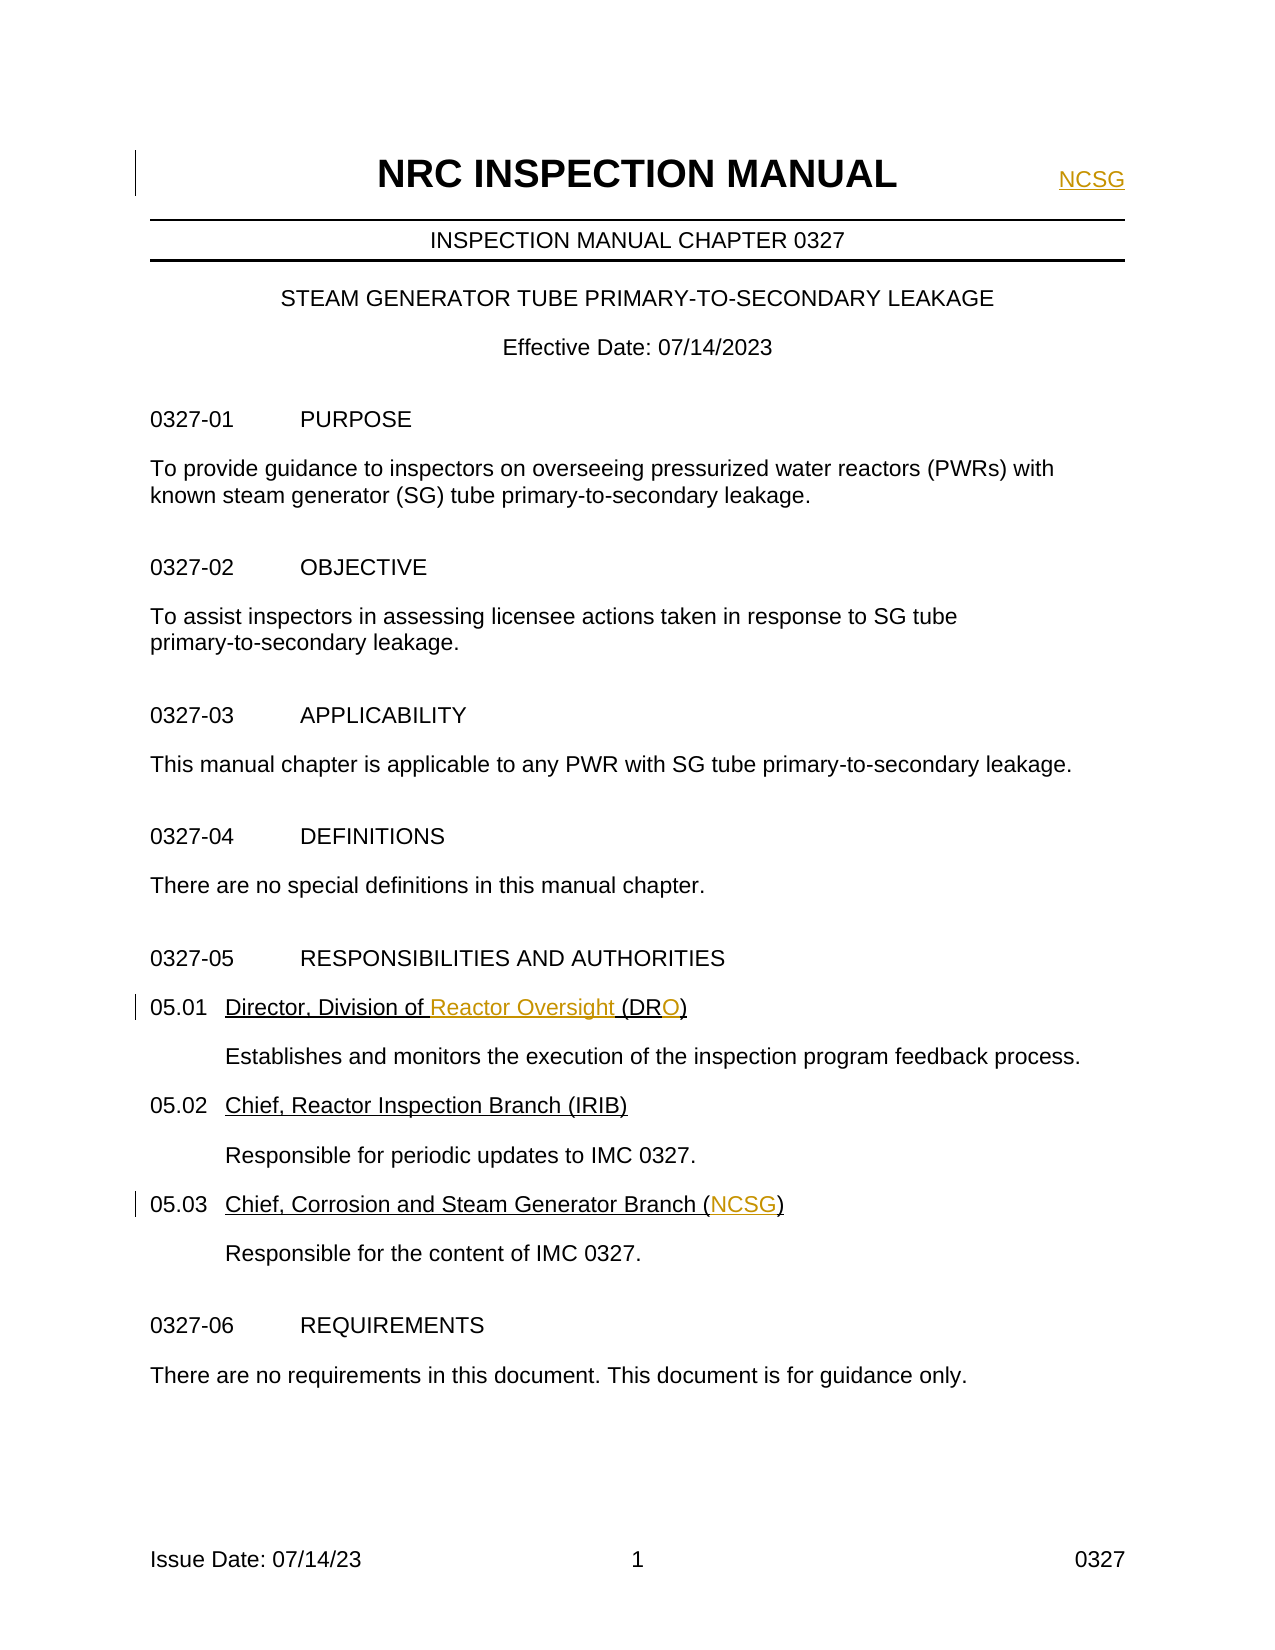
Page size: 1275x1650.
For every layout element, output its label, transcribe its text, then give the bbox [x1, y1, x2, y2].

text 05.01 Director, Division of (DR) [150, 994, 1125, 1020]
subtitle 0327-01 PURPOSE [150, 406, 1125, 432]
text 05.03 Chief, Corrosion and Steam Generator Branch () [150, 1191, 1125, 1217]
text Responsible for the content of IMC 0327. [225, 1240, 1125, 1266]
subtitle 0327-03 APPLICABILITY [150, 702, 1125, 728]
text Establishes and monitors the execution of the inspection program feedback process. [225, 1043, 1125, 1069]
text There are no requirements in this document. This document is for guidance only. [150, 1362, 1125, 1388]
text INSPECTION MANUAL CHAPTER 0327 [150, 221, 1125, 259]
subtitle 0327-02 OBJECTIVE [150, 554, 1125, 580]
subtitle 0327-06 REQUIREMENTS [150, 1312, 1125, 1339]
title STEAM GENERATOR TUBE PRIMARY-TO-SECONDARY LEAKAGE [150, 284, 1125, 311]
text To provide guidance to inspectors on overseeing pressurized water reactors (PWRs) with known steam generator (SG) tube primary-to-secondary leakage. [150, 455, 1125, 508]
text To assist inspectors in assessing licensee actions taken in response to SG tube primary-to-secondary leakage. [150, 603, 1125, 656]
text 05.02 Chief, Reactor Inspection Branch (IRIB) [150, 1092, 1125, 1119]
text This manual chapter is applicable to any PWR with SG tube primary-to-secondary leakage. [150, 751, 1125, 777]
subtitle 0327-05 RESPONSIBILITIES AND AUTHORITIES [150, 944, 1125, 971]
text Responsible for periodic updates to IMC 0327. [225, 1142, 1125, 1168]
text There are no special definitions in this manual chapter. [150, 872, 1125, 899]
subtitle 0327-04 DEFINITIONS [150, 823, 1125, 849]
text NRC INSPECTION MANUAL [150, 150, 1125, 196]
text Effective Date: 07/14/2023 [150, 334, 1125, 360]
